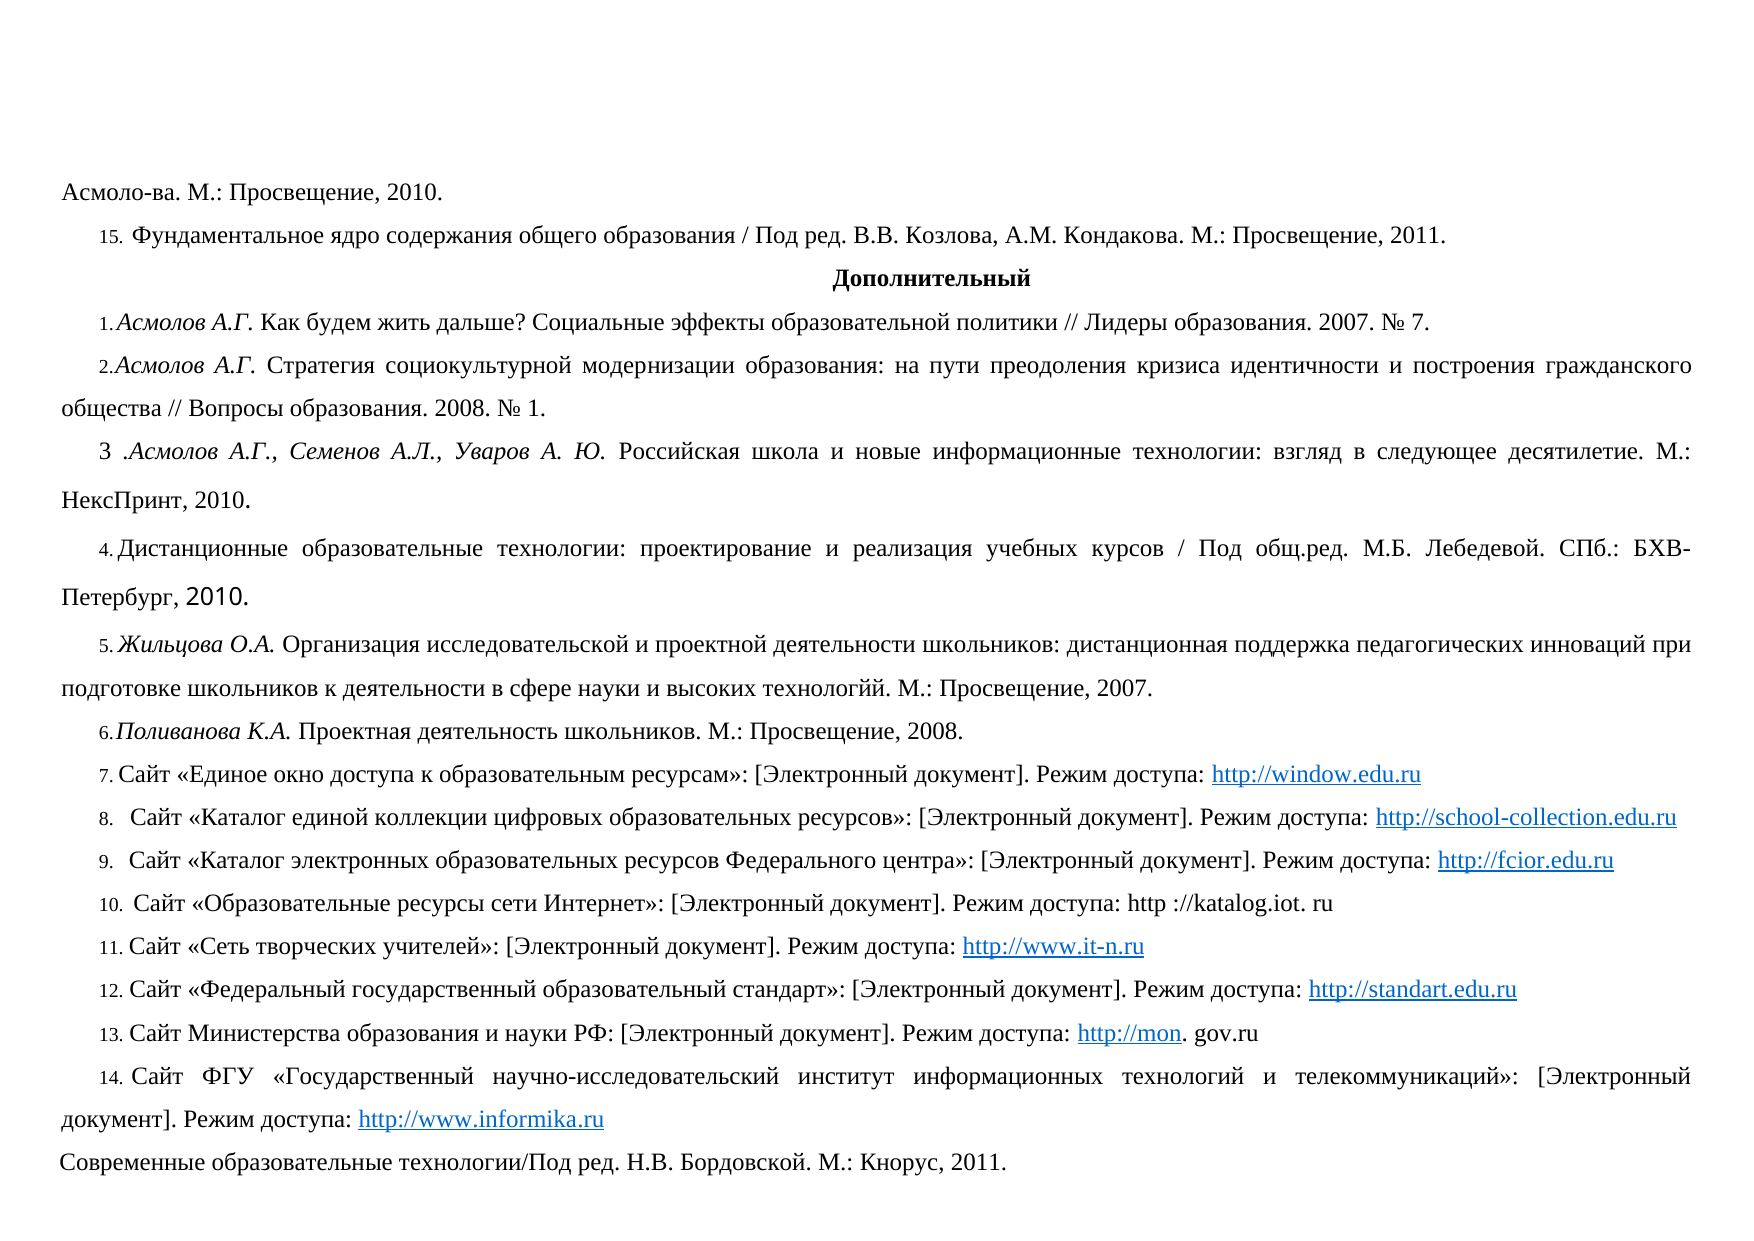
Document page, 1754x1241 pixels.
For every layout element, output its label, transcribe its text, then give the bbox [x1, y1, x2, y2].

text Современные образовательные технологии/Под ред. Н.В. Бордовской. М.: Кнорус, 2011. [59, 1147, 1695, 1176]
list Сайт «Сеть творческих учителей»: [Электронный документ]. Режим доступа: http://www.it-n.ru [61, 931, 1693, 960]
list Сайт «Единое окно доступа к образовательным ресурсам»: [Электронный документ]. Режим доступа: http://window.edu.ru [61, 759, 1693, 788]
list Сайт «Образовательные ресурсы сети Интернет»: [Электронный документ]. Режим доступа: http ://katalog.iot. ru [61, 888, 1693, 917]
list Поливанова К.А. Проектная деятельность школьников. М.: Просвещение, 2008. [292, 716, 1693, 744]
list Сайт ФГУ «Государственный научно-исследовательский институт информационных технологий и телекоммуникаций»: [Электронный документ]. Режим доступа: http://www.informika.ru [61, 1061, 1693, 1133]
list Жильцова О.А. Организация исследовательской и проектной деятельности школьников: дистанционная поддержка педагогических инноваций при подготовке школьников к деятельности в сфере науки и высоких технологйй. М.: Просвещение, 2007. [61, 629, 1693, 701]
list Асмолов А.Г. Как будем жить дальше? Социальные эффекты образовательной политики // Лидеры образования. 2007. № 7. [254, 307, 1693, 335]
list Дистанционные образовательные технологии: проектирование и реализация учебных курсов / Под общ.ред. М.Б. Лебедевой. СПб.: БХВ-Петербург, 2010. [61, 533, 1693, 612]
list Сайт «Федеральный государственный образовательный стандарт»: [Электронный документ]. Режим доступа: http://standart.edu.ru [61, 974, 1693, 1003]
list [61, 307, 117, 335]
list Сайт Министерства образования и науки РФ: [Электронный документ]. Режим доступа: http://mon. gov.ru [61, 1018, 1693, 1046]
list Сайт «Каталог единой коллекции цифровых образовательных ресурсов»: [Электронный документ]. Режим доступа: http://school-collection.edu.ru [61, 802, 1693, 831]
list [61, 177, 1693, 206]
list Сайт «Каталог электронных образовательных ресурсов Федерального центра»: [Электронный документ]. Режим доступа: http://fcior.edu.ru [61, 845, 1693, 874]
list Асмолов А.Г. Стратегия социокультурной модернизации образования: на пути преодоления кризиса идентичности и построения гражданского общества // Вопросы образования. 2008. № 1. [61, 350, 1693, 422]
list Фундаментальное ядро содержания общего образования / Под ред. В.В. Козлова, А.М. Кондакова. М.: Просвещение, 2011. [61, 220, 1693, 249]
text Дополнительный [94, 263, 1695, 292]
text 3 .Асмолов А.Г., Семенов А.Л., Уваров А. Ю. Российская школа и новые информационные технологии: взгляд в следующее десятилетие. М.: НексПринт, 2010. [61, 436, 1693, 516]
